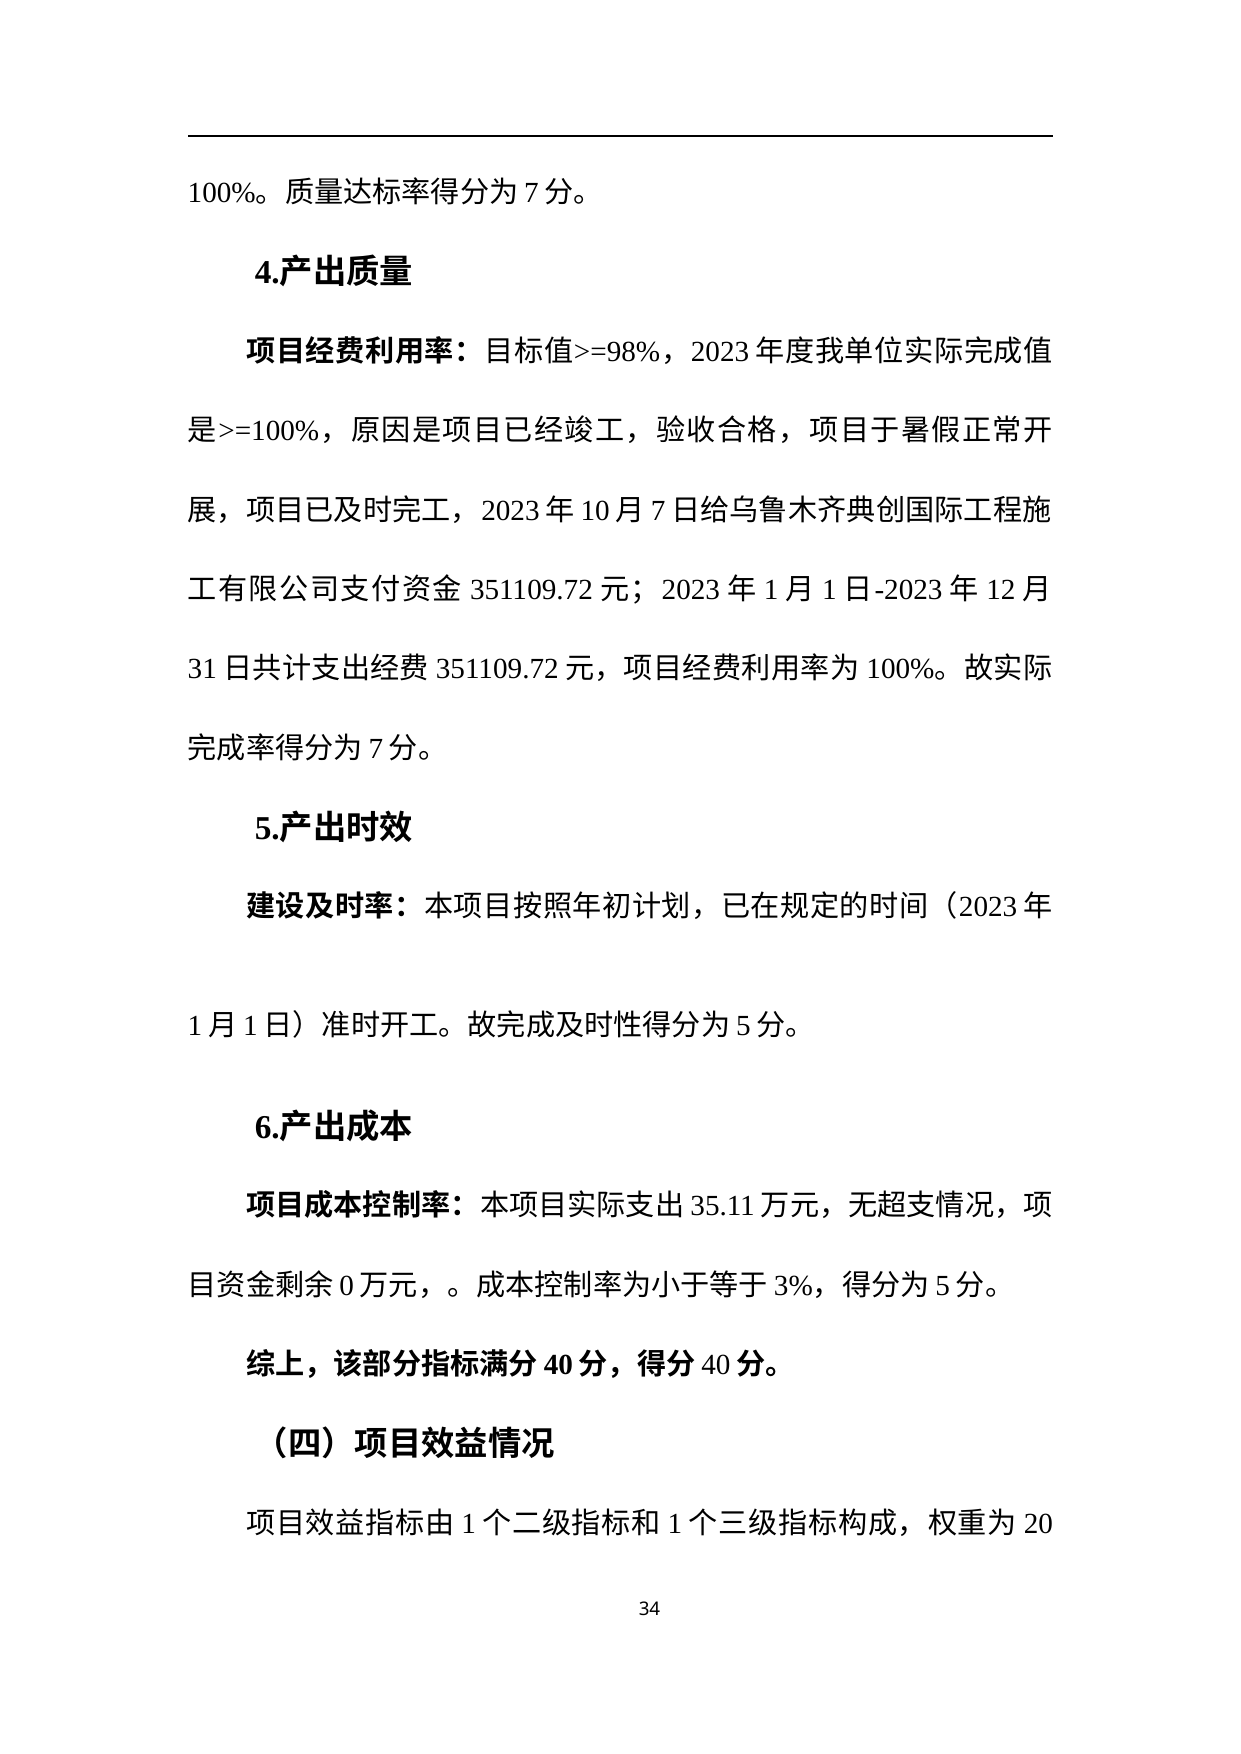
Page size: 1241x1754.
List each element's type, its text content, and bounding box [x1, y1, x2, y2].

text 综上，该部分指标满分40分，得分40分。 [187, 1322, 1053, 1401]
subtitle 4.产出质量 [187, 229, 1053, 309]
subtitle 6.产出成本 [187, 1084, 1053, 1163]
text 建设及时率：本项目按照年初计划，已在规定的时间（2023年1月1日）准时开工。故完成及时性得分为5分。 [187, 864, 1053, 1063]
subtitle （四）项目效益情况 [187, 1401, 1053, 1481]
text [187, 150, 1053, 229]
text 项目经费利用率：目标值>=98%，2023年度我单位实际完成值是>=100%，原因是项目已经竣工，验收合格，项目于暑假正常开展，项目已及时完工，2023年10月7日给乌鲁木齐典创国际工程施工有限公司支付资金351109.72元；2023年1月1日-2023年12月31日共计支出经费351109.72元，项目经费利用率为100%。故实际完成率得分为7分。 [187, 309, 1053, 785]
text 项目成本控制率：本项目实际支出35.11万元，无超支情况，项目资金剩余0万元，。成本控制率为小于等于3%，得分为5分。 [187, 1163, 1053, 1322]
subtitle 5.产出时效 [187, 785, 1053, 864]
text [187, 1481, 1053, 1560]
